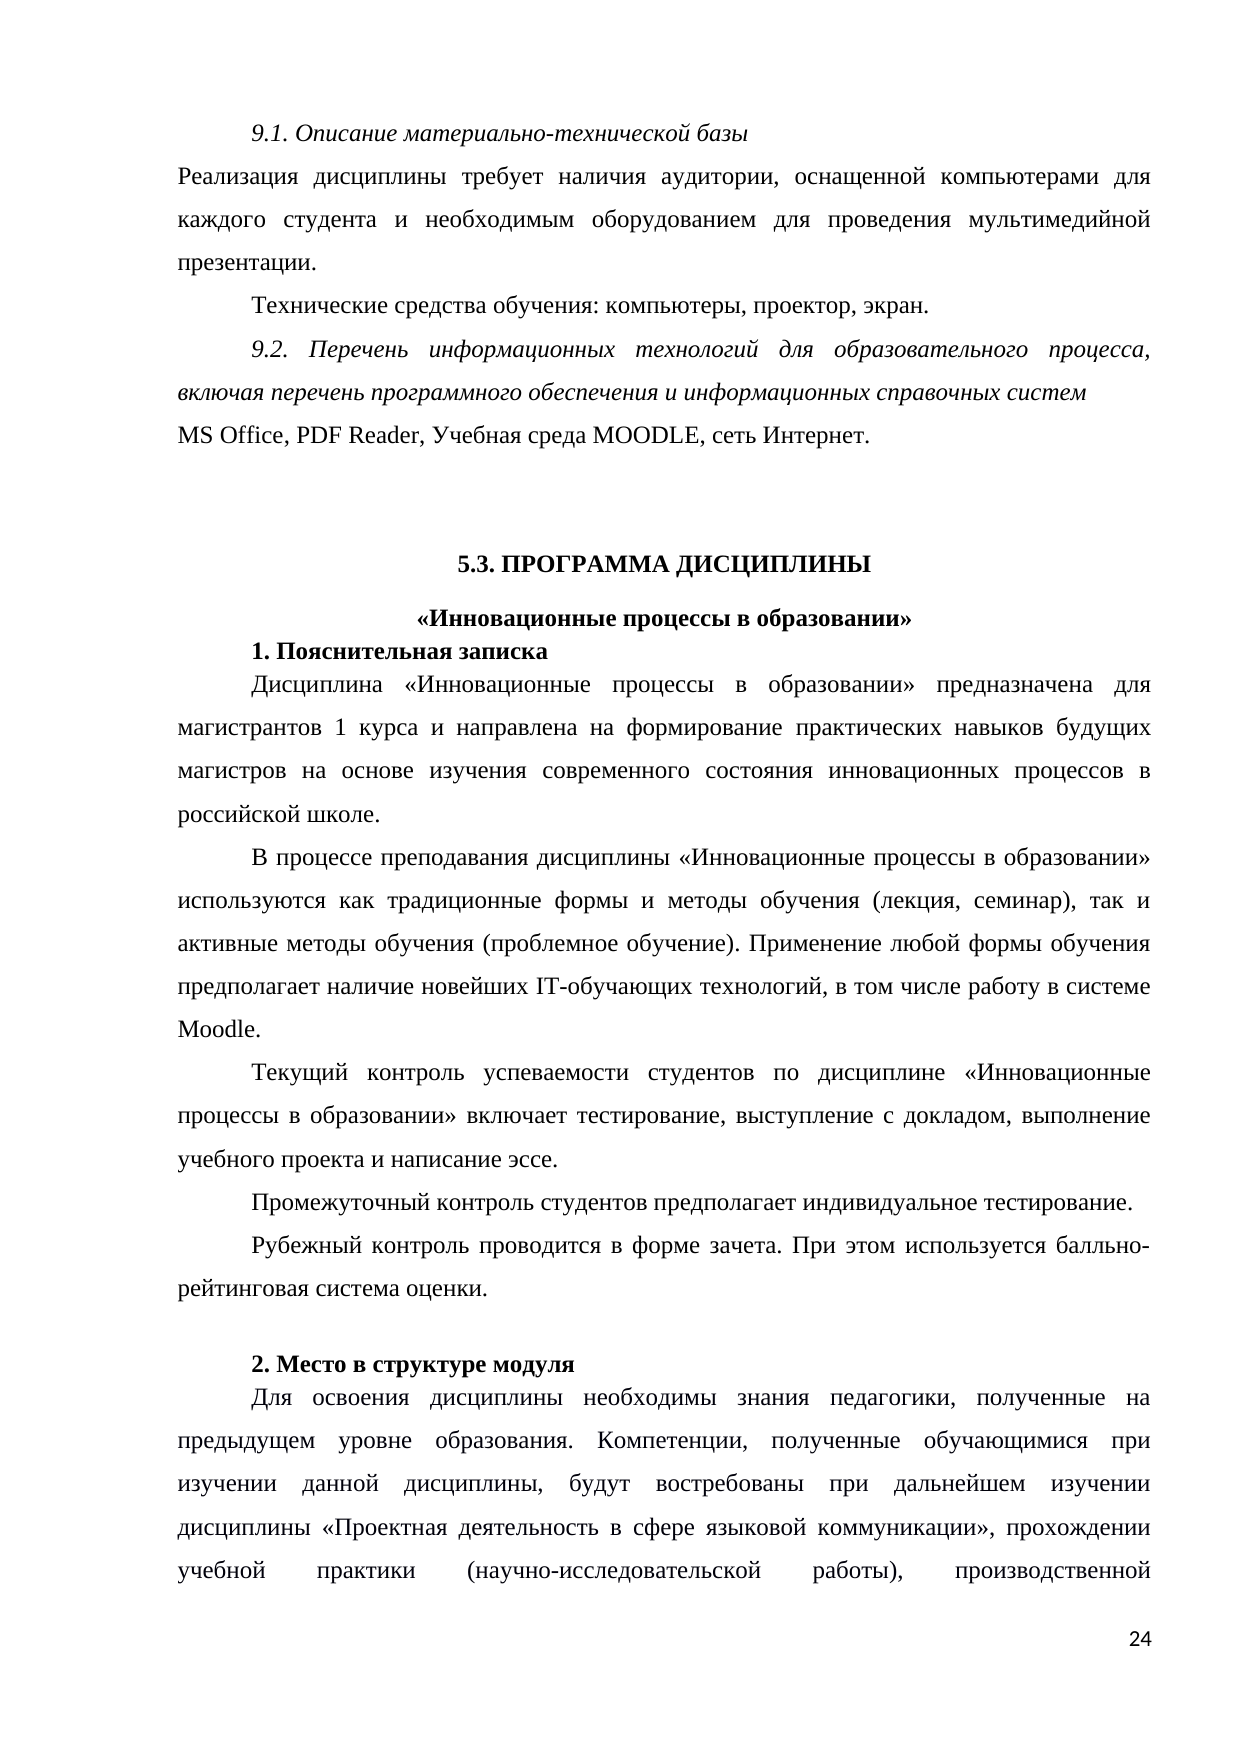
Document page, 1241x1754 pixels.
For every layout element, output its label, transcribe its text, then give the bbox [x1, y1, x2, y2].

text Промежуточный контроль студентов предполагает индивидуальное тестирование. [177, 1187, 1152, 1216]
text Текущий контроль успеваемости студентов по дисциплине «Инновационные процессы в образовании» включает тестирование, выступление с докладом, выполнение учебного проекта и написание эссе. [177, 1057, 1152, 1172]
text Дисциплина «Инновационные процессы в образовании» предназначена для магистрантов 1 курса и направлена на формирование практических навыков будущих магистров на основе изучения современного состояния инновационных процессов в российской школе. [177, 669, 1152, 827]
text «Инновационные процессы в образовании» [177, 603, 1152, 632]
text 9.2. Перечень информационных технологий для образовательного процесса, включая перечень программного обеспечения и информационных справочных систем [177, 334, 1152, 406]
text 9.1. Описание материально-технической базы [177, 118, 1152, 147]
text MS Office, PDF Reader, Учебная среда MOODLE, сеть Интернет. [177, 420, 1152, 449]
text В процессе преподавания дисциплины «Инновационные процессы в образовании» используются как традиционные формы и методы обучения (лекция, семинар), так и активные методы обучения (проблемное обучение). Применение любой формы обучения предполагает наличие новейших IT-обучающих технологий, в том числе работу в системе Moodle. [177, 842, 1152, 1043]
text Технические средства обучения: компьютеры, проектор, экран. [177, 291, 1152, 319]
text 1. Пояснительная записка [177, 636, 1152, 665]
text 5.3. ПРОГРАММА ДИСЦИПЛИНЫ [177, 549, 1152, 578]
text Рубежный контроль проводится в форме зачета. При этом используется балльно-рейтинговая система оценки. [177, 1230, 1152, 1302]
text 2. Место в структуре модуля [177, 1349, 1152, 1378]
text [177, 1382, 1152, 1583]
text Реализация дисциплины требует наличия аудитории, оснащенной компьютерами для каждого студента и необходимым оборудованием для проведения мультимедийной презентации. [177, 161, 1152, 276]
